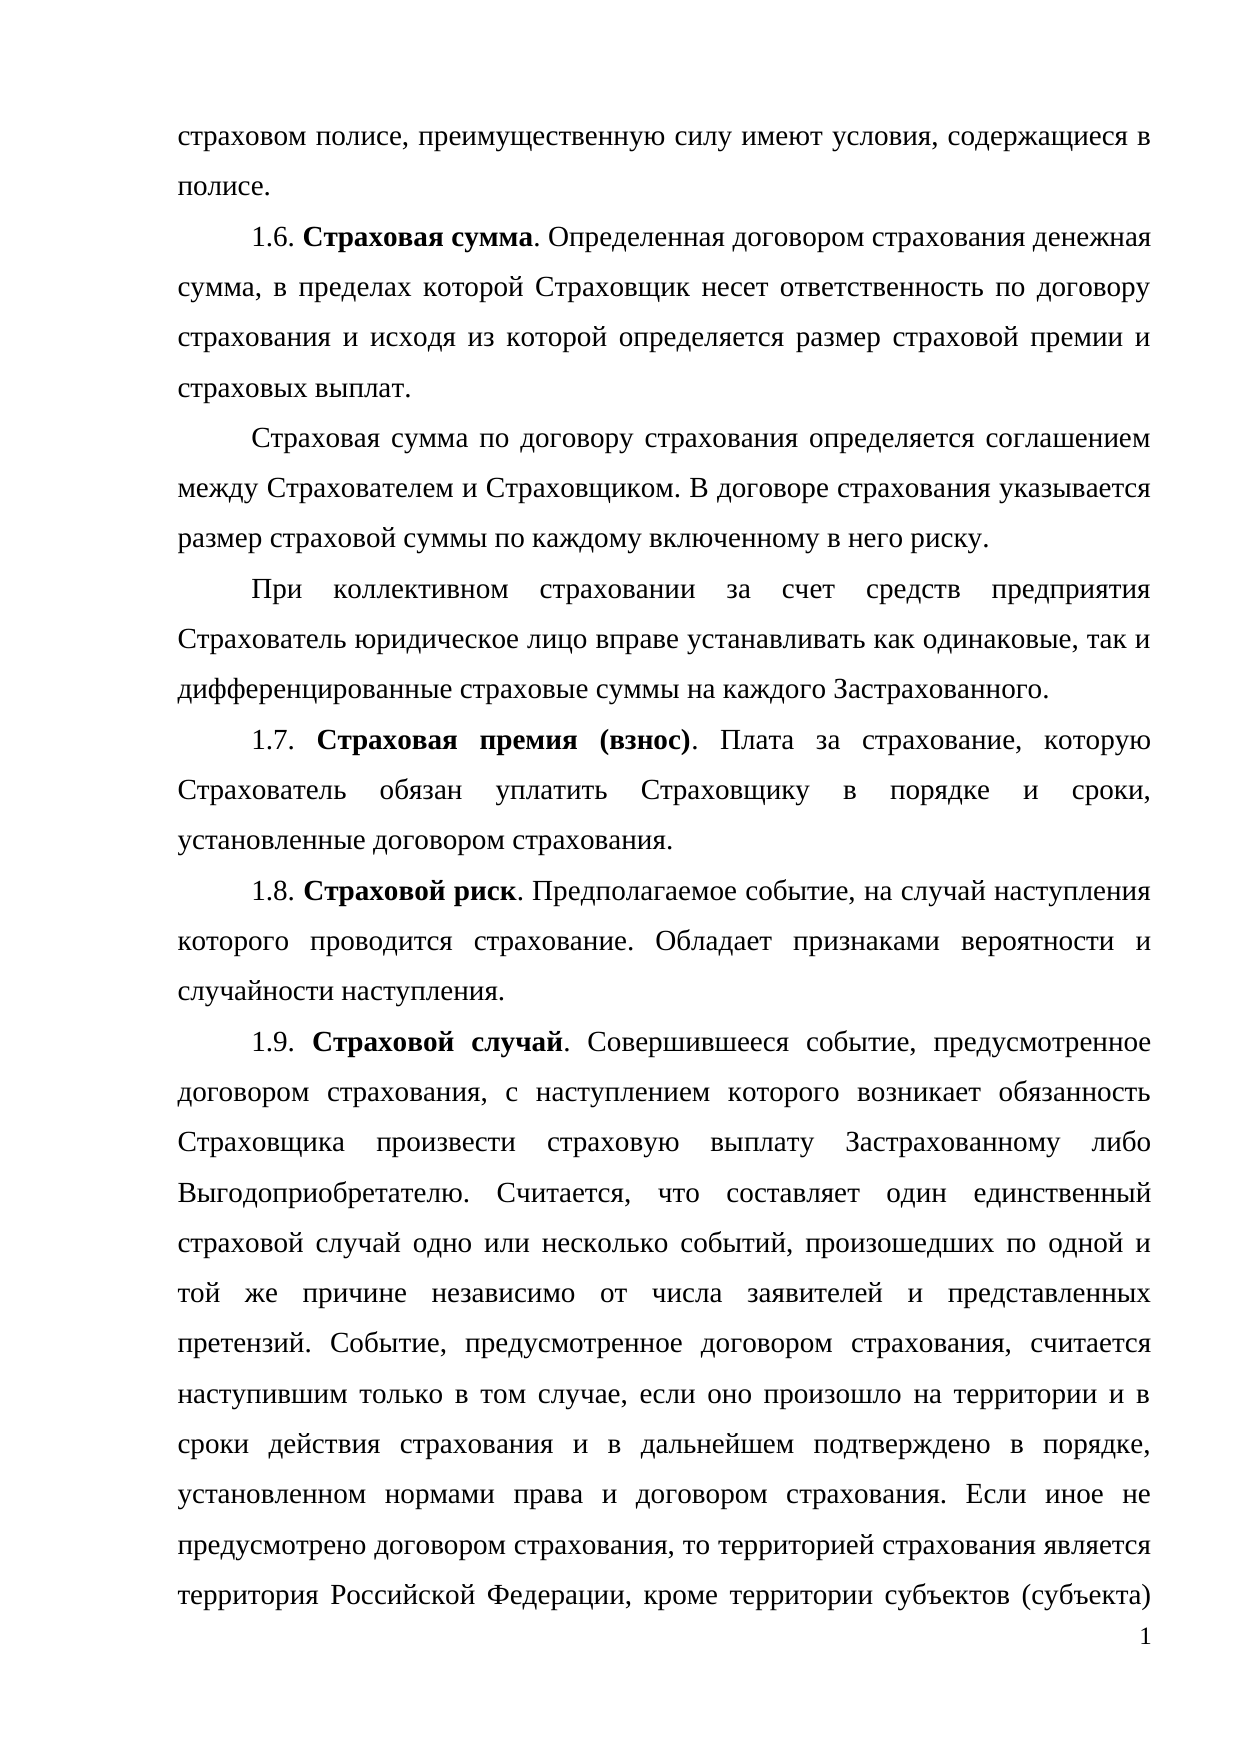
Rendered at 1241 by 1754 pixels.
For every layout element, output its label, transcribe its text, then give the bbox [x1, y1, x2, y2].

text Страховая сумма по договору страхования определяется соглашением между Страхователем и Страховщиком. В договоре страхования указывается размер страховой суммы по каждому включенному в него риску. [177, 420, 1152, 554]
text 1.7. Страховая премия (взнос). Плата за страхование, которую Страхователь обязан уплатить Страховщику в порядке и сроки, установленные договором страхования. [177, 722, 1152, 856]
text 1.6. Страховая сумма. Определенная договором страхования денежная сумма, в пределах которой Страховщик несет ответственность по договору страхования и исходя из которой определяется размер страховой премии и страховых выплат. [177, 219, 1152, 403]
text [177, 1024, 1152, 1611]
text При коллективном страховании за счет средств предприятия Страхователь юридическое лицо вправе устанавливать как одинаковые, так и дифференцированные страховые суммы на каждого Застрахованного. [177, 571, 1152, 705]
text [177, 118, 1152, 202]
text 1.8. Страховой риск. Предполагаемое событие, на случай наступления которого проводится страхование. Обладает признаками вероятности и случайности наступления. [177, 873, 1152, 1007]
